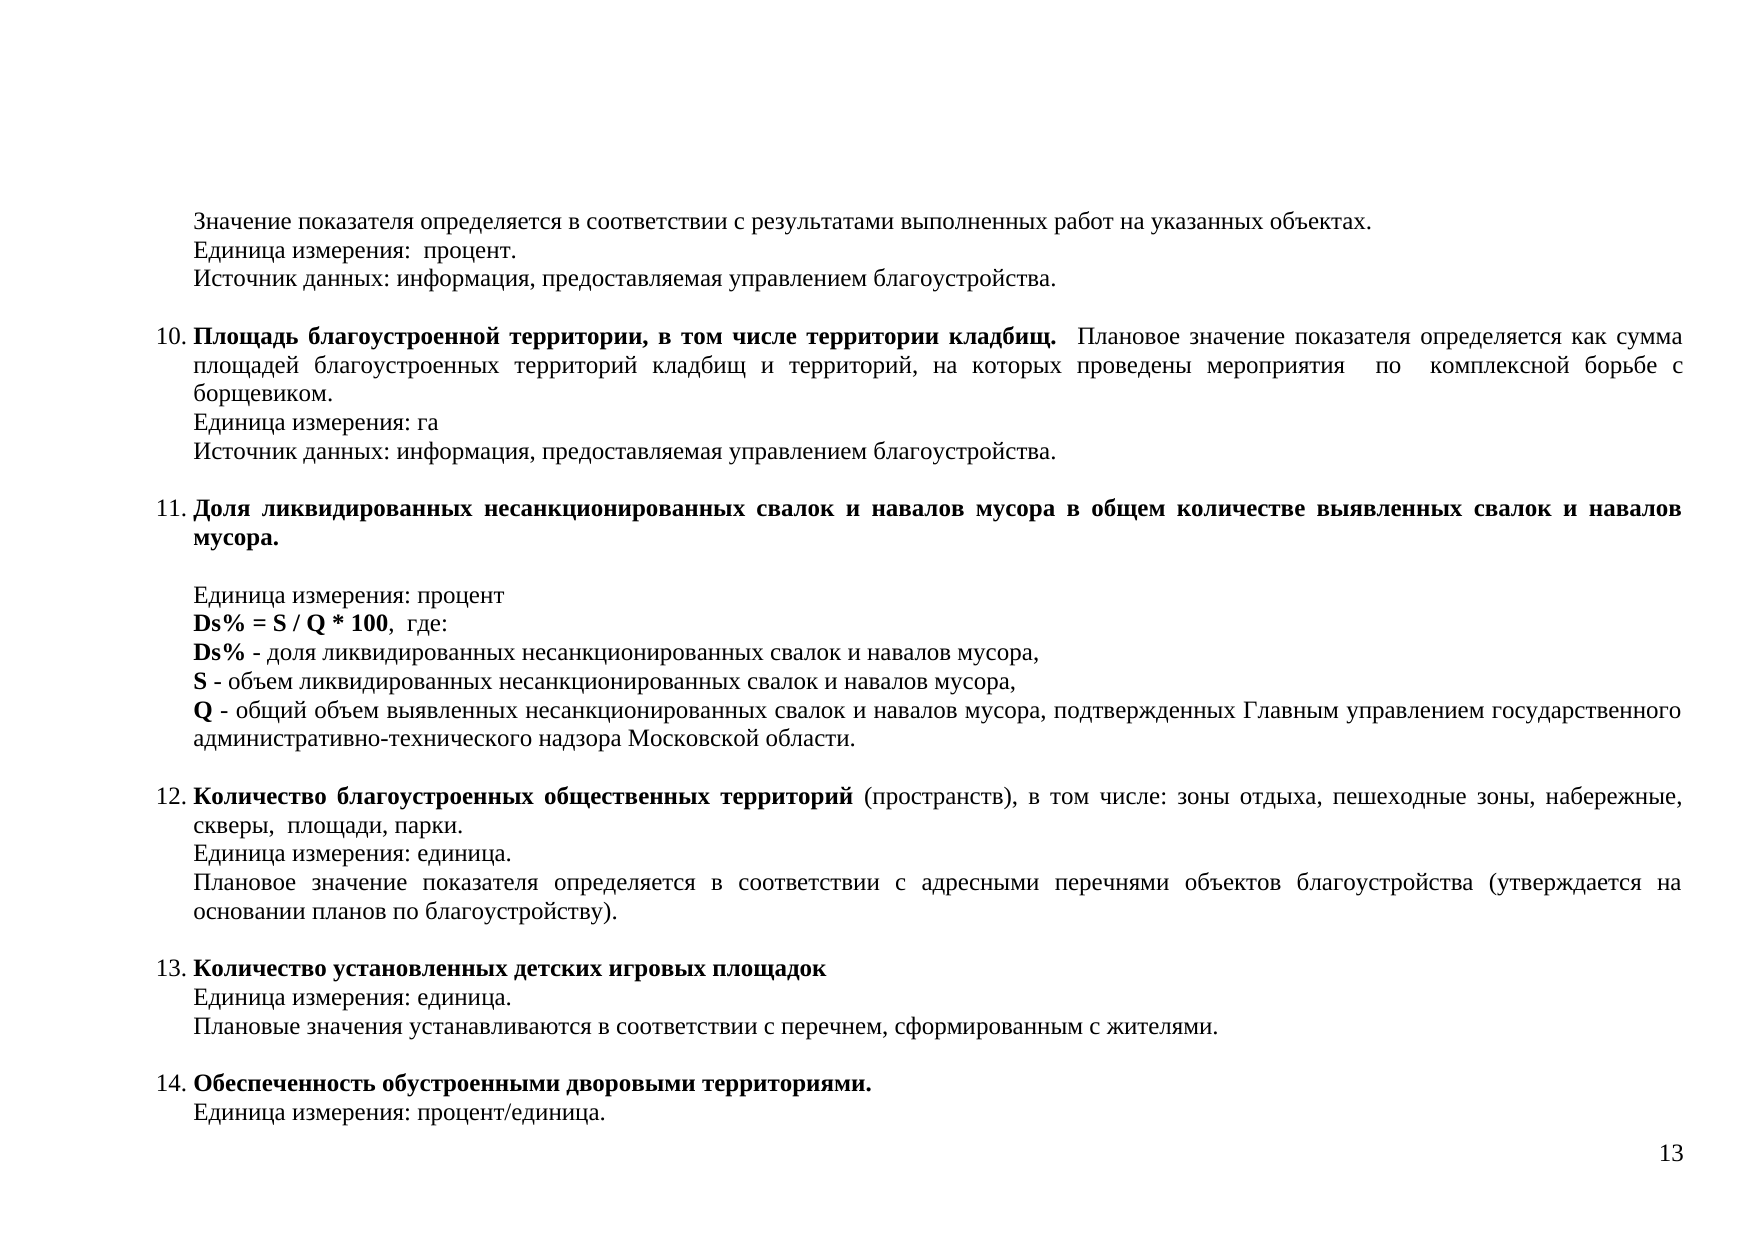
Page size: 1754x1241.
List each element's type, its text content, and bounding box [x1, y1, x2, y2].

text Значение показателя определяется в соответствии с результатами выполненных работ на указанных объектах. [193, 206, 1683, 235]
text Единица измерения: га [193, 407, 1683, 436]
text Единица измерения: процент/единица. [193, 1097, 1683, 1126]
text Плановое значение показателя определяется в соответствии с адресными перечнями объектов благоустройства (утверждается на основании планов по благоустройству). [193, 867, 1683, 925]
list Количество установленных детских игровых площадок [156, 953, 1683, 982]
list Обеспеченность обустроенными дворовыми территориями. [156, 1068, 1683, 1097]
text Q - общий объем выявленных несанкционированных свалок и навалов мусора, подтвержденных Главным управлением государственного административно-технического надзора Московской области. [193, 695, 1683, 752]
text Ds% = S / Q * 100, где: [193, 608, 1683, 637]
list Площадь благоустроенной территории, в том числе территории кладбищ. Плановое значение показателя определяется как сумма площадей благоустроенных территорий кладбищ и территорий, на которых проведены мероприятия по комплексной борьбе с борщевиком. [156, 321, 1683, 407]
text Единица измерения: процент [193, 580, 1683, 608]
text Единица измерения: процент. [193, 235, 1683, 263]
list Доля ликвидированных несанкционированных свалок и навалов мусора в общем количестве выявленных свалок и навалов мусора. [156, 493, 1683, 551]
text Плановые значения устанавливаются в соответствии с перечнем, сформированным с жителями. [193, 1011, 1683, 1040]
text Источник данных: информация, предоставляемая управлением благоустройства. [193, 263, 1683, 292]
list Количество благоустроенных общественных территорий (пространств), в том числе: зоны отдыха, пешеходные зоны, набережные, скверы, площади, парки. [156, 781, 1683, 838]
text Единица измерения: единица. [193, 982, 1683, 1011]
text Ds% - доля ликвидированных несанкционированных свалок и навалов мусора, [193, 637, 1683, 666]
text Единица измерения: единица. [193, 838, 1683, 867]
text S - объем ликвидированных несанкционированных свалок и навалов мусора, [193, 666, 1683, 695]
text Источник данных: информация, предоставляемая управлением благоустройства. [193, 436, 1683, 465]
